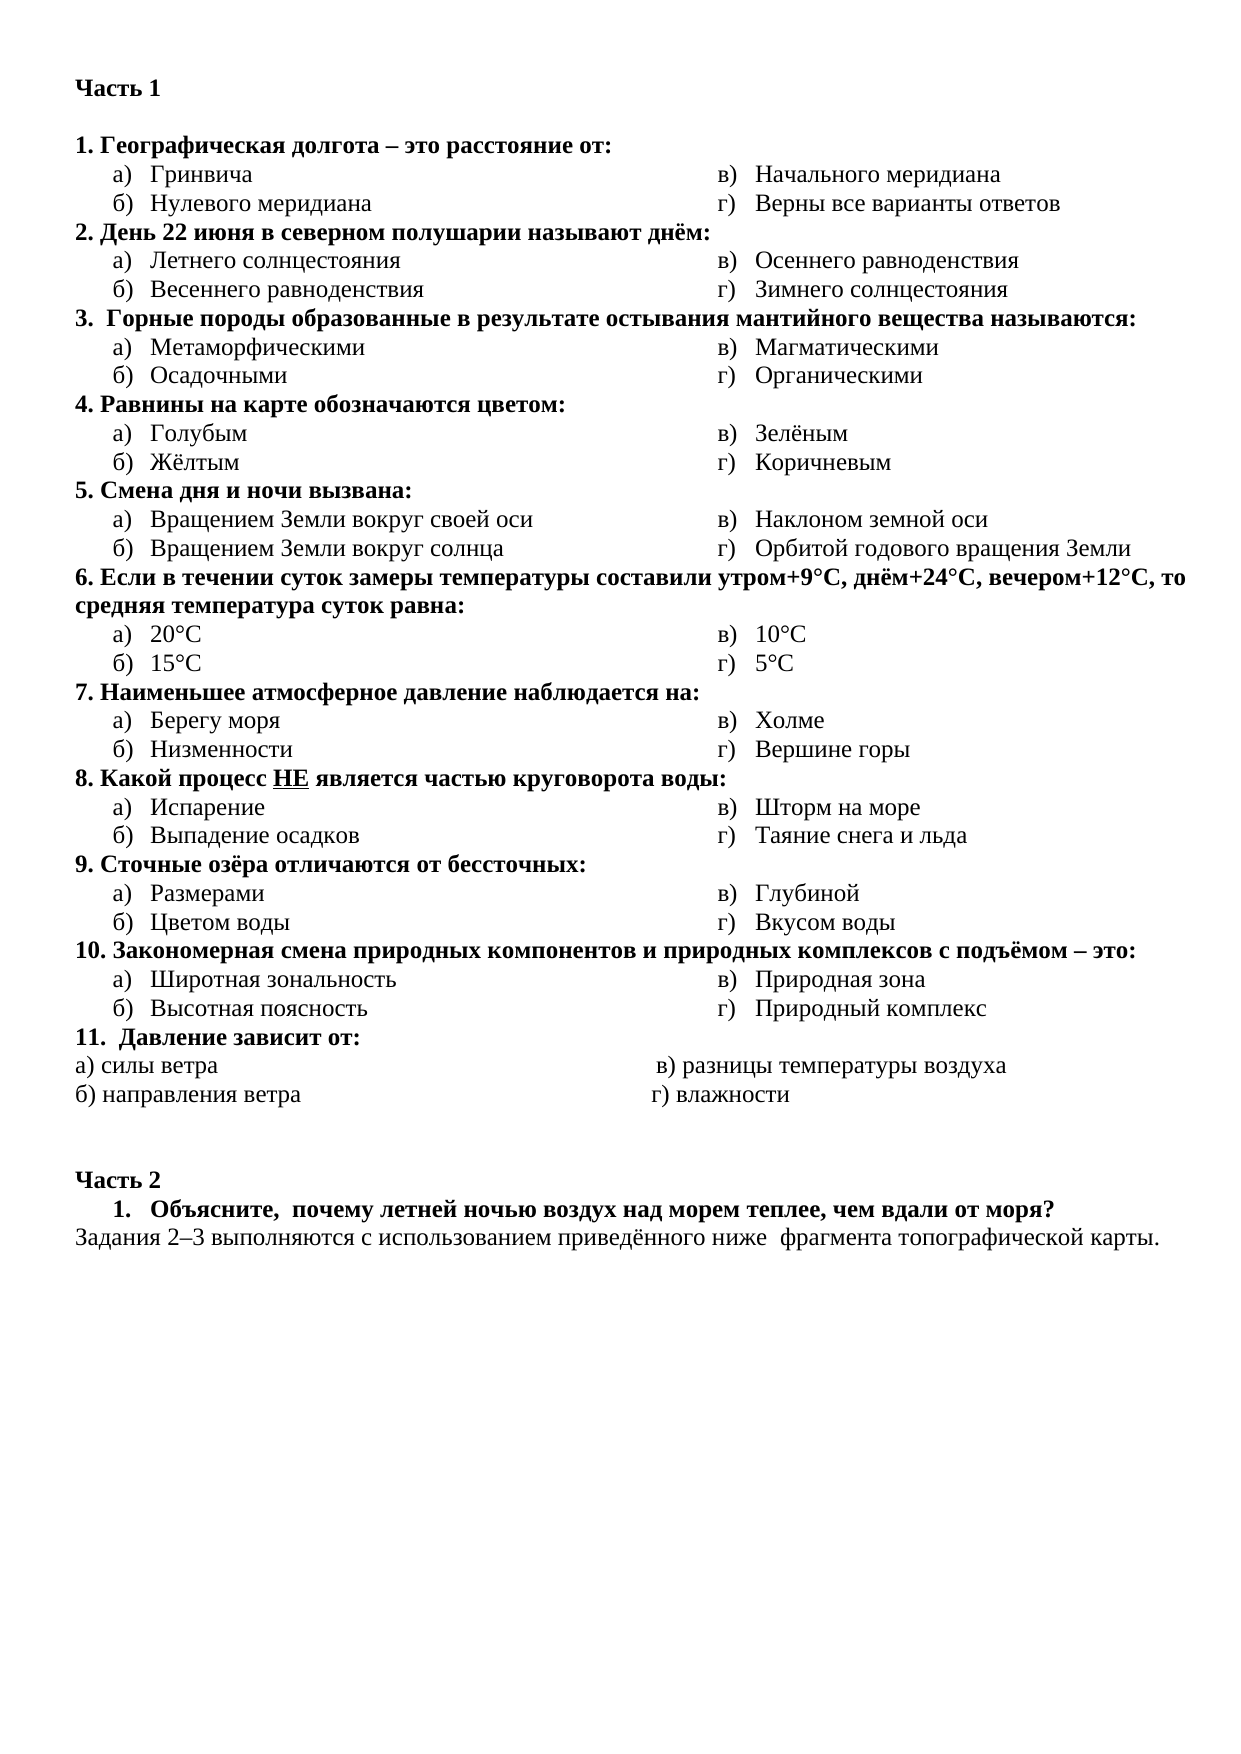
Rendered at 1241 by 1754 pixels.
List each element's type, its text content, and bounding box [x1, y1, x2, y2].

list Наклоном земной оси [717, 504, 1211, 533]
text 7. Наименьшее атмосферное давление наблюдается на: [75, 677, 1211, 706]
list Весеннего равноденствия [112, 274, 606, 303]
list Вершине горы [717, 734, 1211, 763]
list Широтная зональность [112, 964, 606, 993]
list Шторм на море [717, 792, 1211, 821]
list Метаморфическими [112, 332, 606, 361]
list Глубиной [717, 878, 1211, 907]
list Берегу моря [112, 706, 606, 734]
list Вращением Земли вокруг солнца [112, 533, 606, 562]
list Вкусом воды [717, 907, 1211, 936]
text 1. Географическая долгота – это расстояние от: [75, 131, 1211, 159]
text а) силы ветра в) разницы температуры воздуха [75, 1051, 1211, 1079]
list Магматическими [717, 332, 1211, 361]
list Коричневым [717, 447, 1211, 476]
list 5°С [717, 648, 1211, 677]
list Нулевого меридиана [112, 188, 606, 217]
list Испарение [112, 792, 606, 821]
list Природная зона [717, 964, 1211, 993]
list Голубым [112, 418, 606, 447]
list Осадочными [112, 361, 606, 389]
text Задания 2–3 выполняются с использованием приведённого ниже фрагмента топографической карты. [75, 1222, 1211, 1251]
list Зимнего солнцестояния [717, 274, 1211, 303]
text 6. Если в течении суток замеры температуры составили утром+9°С, днём+24°С, вечером+12°С, то средняя температура суток равна: [75, 562, 1211, 619]
text 5. Смена дня и ночи вызвана: [75, 476, 1211, 504]
text 8. Какой процесс НЕ является частью круговорота воды: [75, 763, 1211, 792]
text 10. Закономерная смена природных компонентов и природных комплексов с подъёмом – это: [75, 936, 1211, 964]
list 20°С [112, 619, 606, 648]
list Жёлтым [112, 447, 606, 476]
text 4. Равнины на карте обозначаются цветом: [75, 389, 1211, 418]
list Вращением Земли вокруг своей оси [112, 504, 606, 533]
list Выпадение осадков [112, 821, 606, 849]
list Зелёным [717, 418, 1211, 447]
text Часть 2 [75, 1165, 1211, 1194]
text 11. Давление зависит от: [75, 1022, 1211, 1051]
list Природный комплекс [717, 993, 1211, 1022]
list Холме [717, 706, 1211, 734]
list Начального меридиана [717, 159, 1211, 188]
list Летнего солнцестояния [112, 246, 606, 274]
list Высотная поясность [112, 993, 606, 1022]
list Гринвича [112, 159, 606, 188]
text 3. Горные породы образованные в результате остывания мантийного вещества называются: [75, 303, 1211, 332]
list Объясните, почему летней ночью воздух над морем теплее, чем вдали от моря? [112, 1194, 1211, 1222]
list 15°С [112, 648, 606, 677]
list Цветом воды [112, 907, 606, 936]
text Часть 1 [75, 73, 606, 102]
list 10°С [717, 619, 1211, 648]
list Верны все варианты ответов [717, 188, 1211, 217]
text 2. День 22 июня в северном полушарии называют днём: [75, 217, 1211, 246]
list Размерами [112, 878, 606, 907]
list Орбитой годового вращения Земли [717, 533, 1211, 562]
list Органическими [717, 361, 1211, 389]
list Таяние снега и льда [717, 821, 1211, 849]
text 9. Сточные озёра отличаются от бессточных: [75, 849, 1211, 878]
list Осеннего равноденствия [717, 246, 1211, 274]
text б) направления ветра г) влажности [75, 1079, 1211, 1108]
list Низменности [112, 734, 606, 763]
